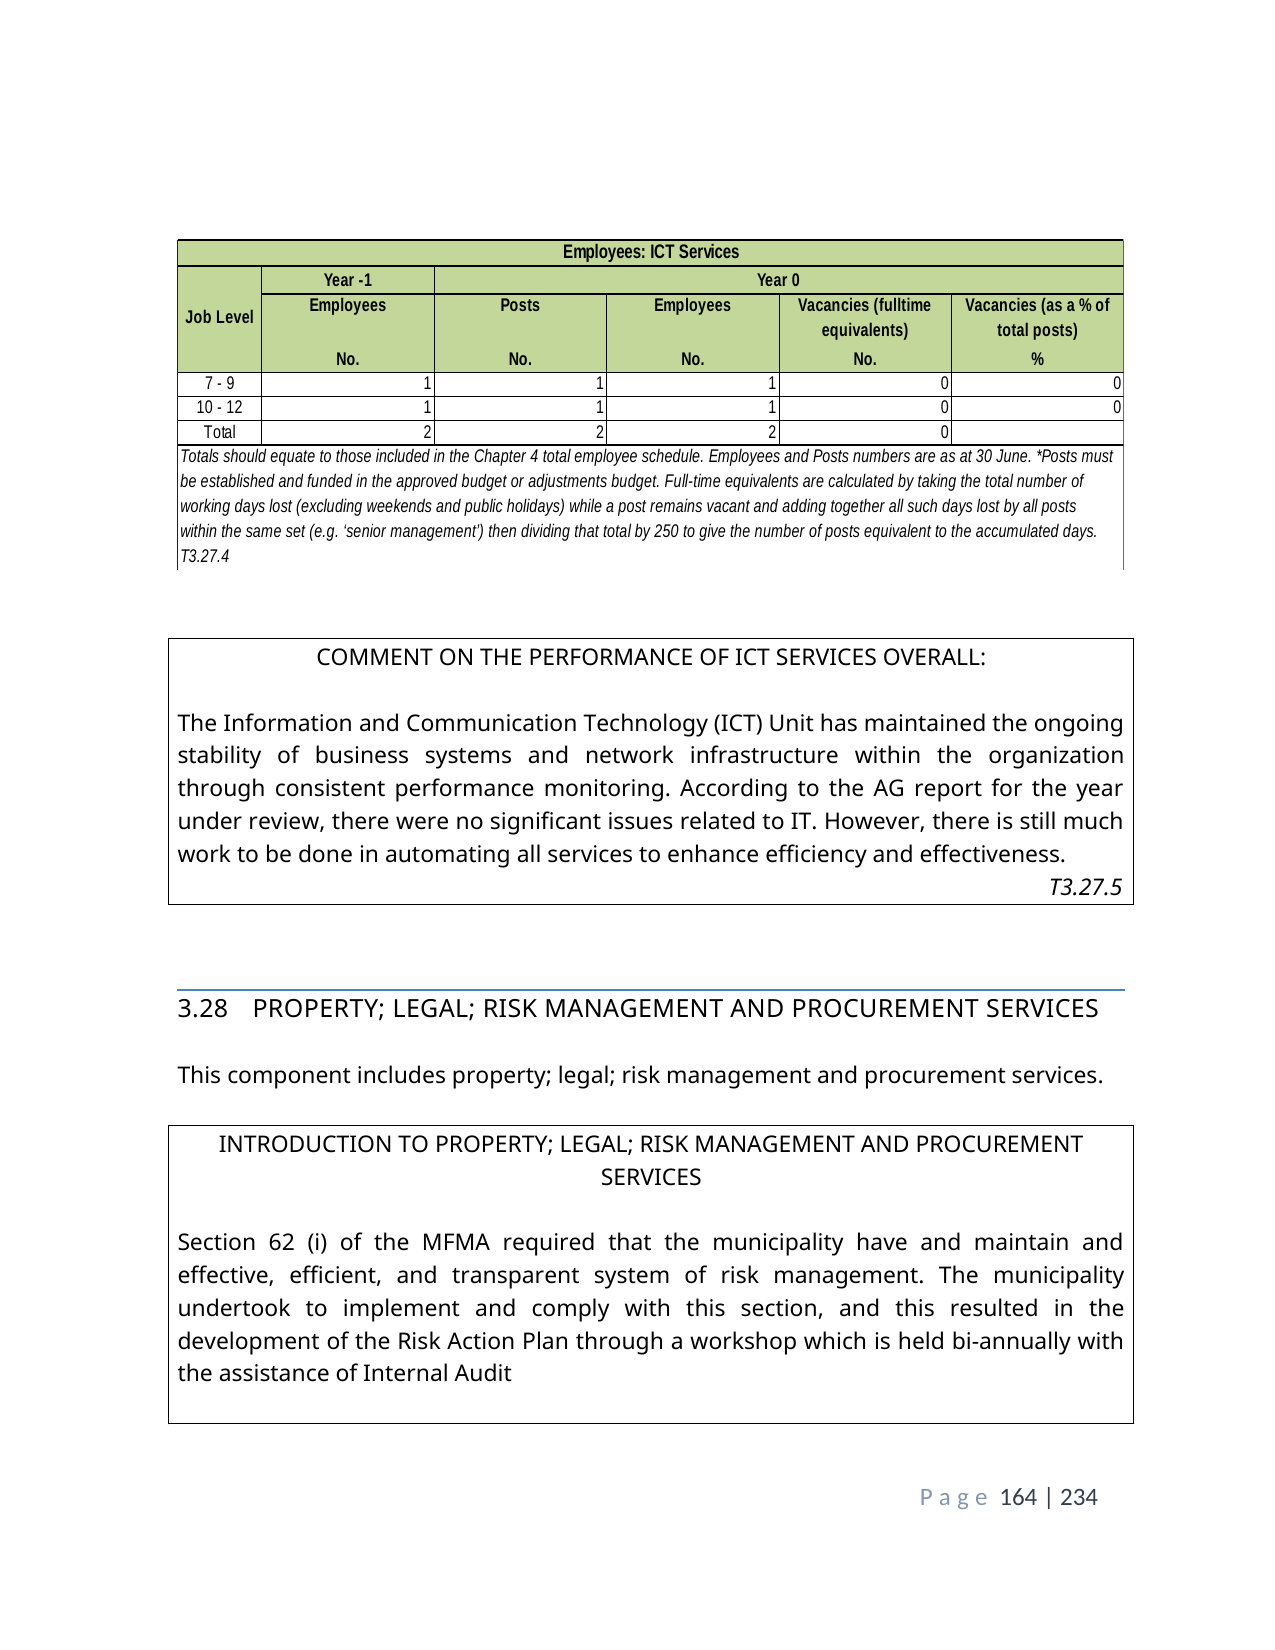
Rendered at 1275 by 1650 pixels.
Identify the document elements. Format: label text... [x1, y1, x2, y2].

subtitle 3.28 PROPERTY; LEGAL; RISK MANAGEMENT AND PROCUREMENT SERVICES [177, 991, 1125, 1024]
text INTRODUCTION TO PROPERTY; LEGAL; RISK MANAGEMENT AND PROCUREMENT SERVICES [169, 1126, 1133, 1192]
text The Information and Communication Technology (ICT) Unit has maintained the ongoing stability of business systems and network infrastructure within the organization through consistent performance monitoring. According to the AG report for the year under review, there were no significant issues related to IT. However, there is still much work to be done in automating all services to enhance efficiency and effectiveness. [169, 703, 1133, 867]
text Section 62 (i) of the MFMA required that the municipality have and maintain and effective, efficient, and transparent system of risk management. The municipality undertook to implement and comply with this section, and this resulted in the development of the Risk Action Plan through a workshop which is held bi-annually with the assistance of Internal Audit [169, 1223, 1133, 1389]
text This component includes property; legal; risk management and procurement services. [177, 1059, 1125, 1090]
text COMMENT ON THE PERFORMANCE OF ICT SERVICES OVERALL: [169, 639, 1133, 672]
text T3.27.5 [169, 867, 1133, 904]
